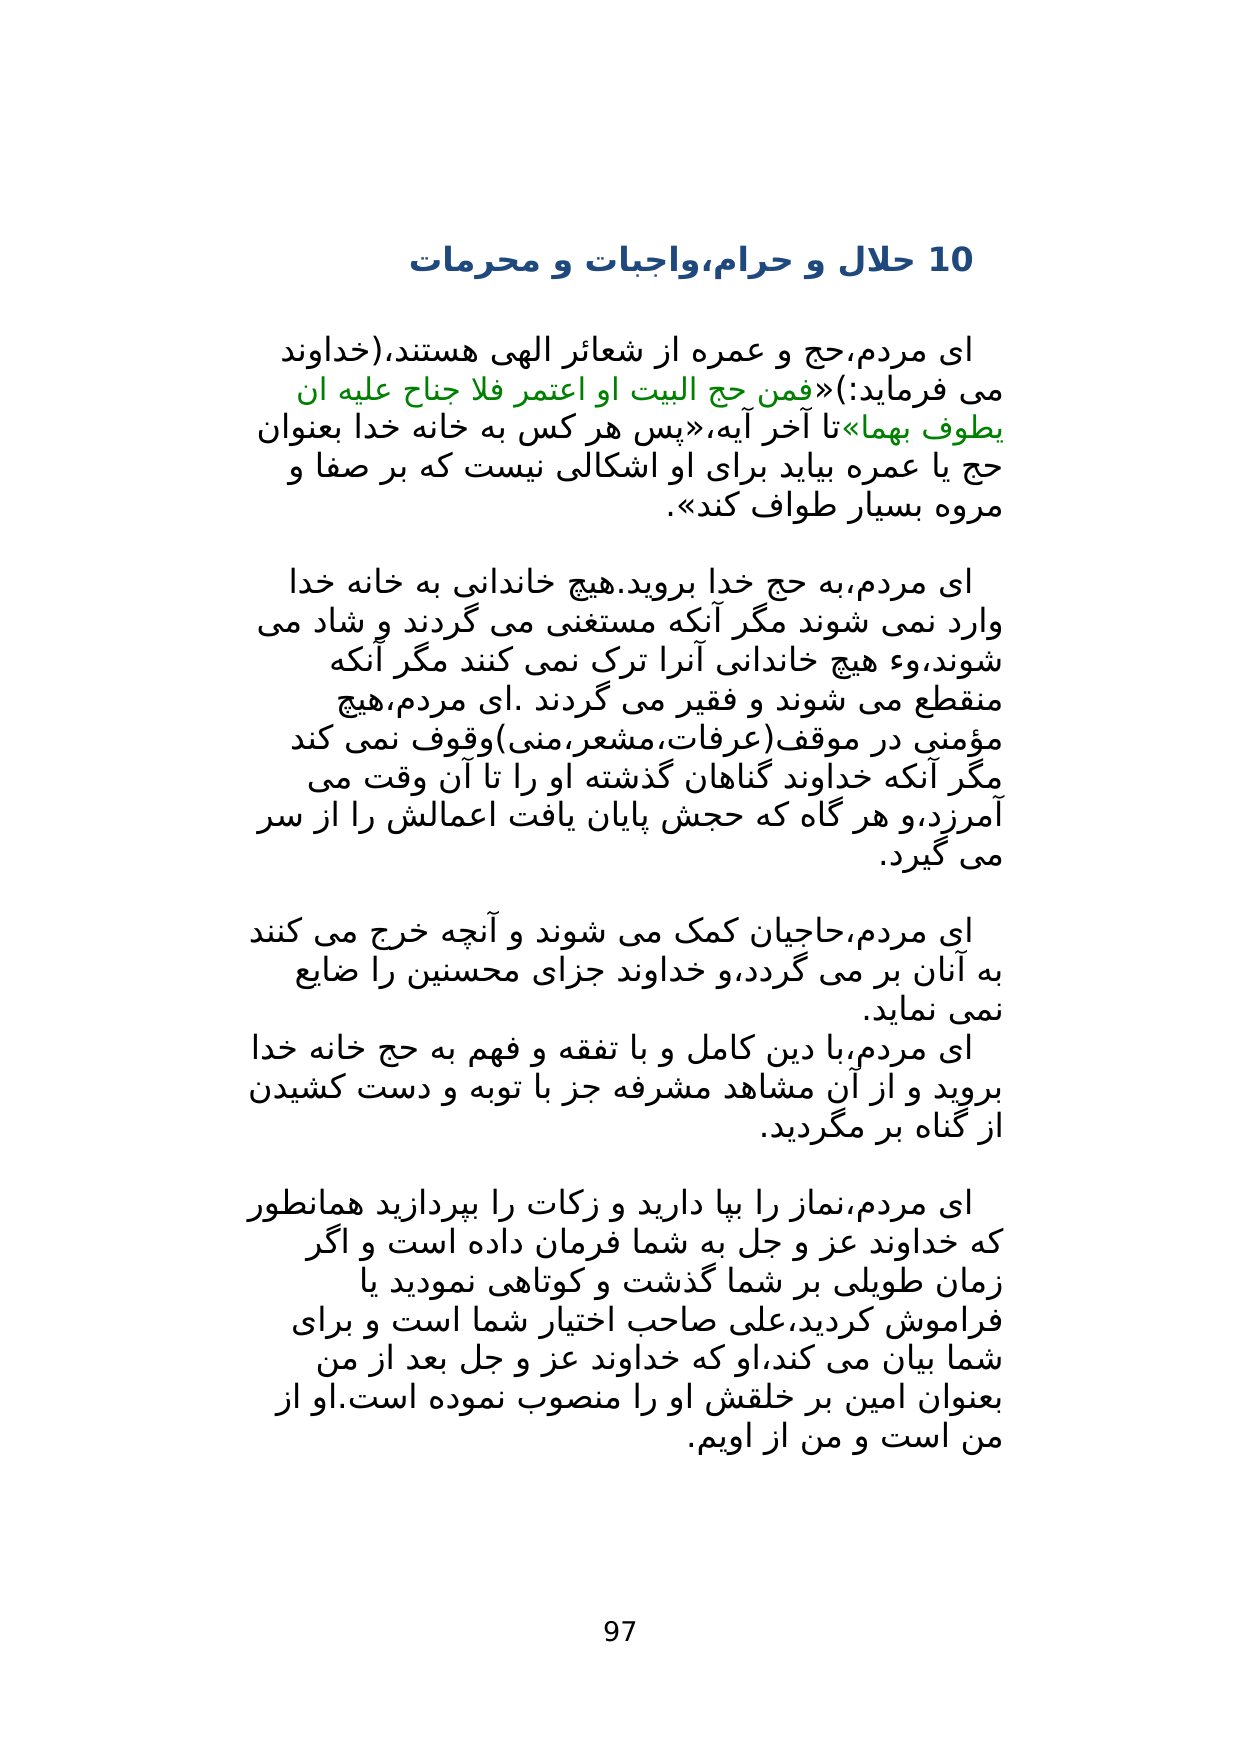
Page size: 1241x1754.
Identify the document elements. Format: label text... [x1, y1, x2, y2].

text ای مردم،حاجیان کمک می شوند و آنچه خرج می کنند به آنان بر می گردد،و خداوند جزای محسنین را ضایع نمی نماید. [236, 912, 1004, 1028]
text ای مردم،حج و عمره از شعائر الهی هستند،(خداوند می فرماید:)«فمن حج البیت او اعتمر فلا جناح علیه ان یطوف بهما»تا آخر آیه،«پس هر کس به خانه خدا بعنوان حج یا عمره بیاید برای او اشکالی نیست که بر صفا و مروه بسیار طواف کند». [236, 330, 1004, 524]
text ای مردم،با دین کامل و با تفقه و فهم به حج خانه خدا بروید و از آن مشاهد مشرفه جز با توبه و دست کشیدن از گناه بر مگردید. [236, 1028, 1004, 1145]
text ای مردم،به حج خدا بروید.هیچ خاندانی به خانه خدا وارد نمی شوند مگر آنکه مستغنی می گردند و شاد می شوند،وء هیچ خاندانی آنرا ترک نمی کنند مگر آنکه منقطع می شوند و فقیر می گردند .ای مردم،هیچ مؤمنی در موقف(عرفات،مشعر،منی)وقوف نمی کند مگر آنکه خداوند گناهان گذشته او را تا آن وقت می آمرزد،و هر گاه که حجش پایان یافت اعمالش را از سر می گیرد. [236, 563, 1004, 874]
text ای مردم،نماز را بپا دارید و زکات را بپردازید همانطور که خداوند عز و جل به شما فرمان داده است و اگر زمان طویلی بر شما گذشت و کوتاهی نمودید یا فراموش کردید،علی صاحب اختیار شما است و برای شما بیان می کند،او که خداوند عز و جل بعد از من بعنوان امین بر خلقش او را منصوب نموده است.او از من است و من از اویم. [236, 1183, 1004, 1455]
subtitle 10 حلال و حرام،واجبات و محرمات [236, 241, 1004, 279]
